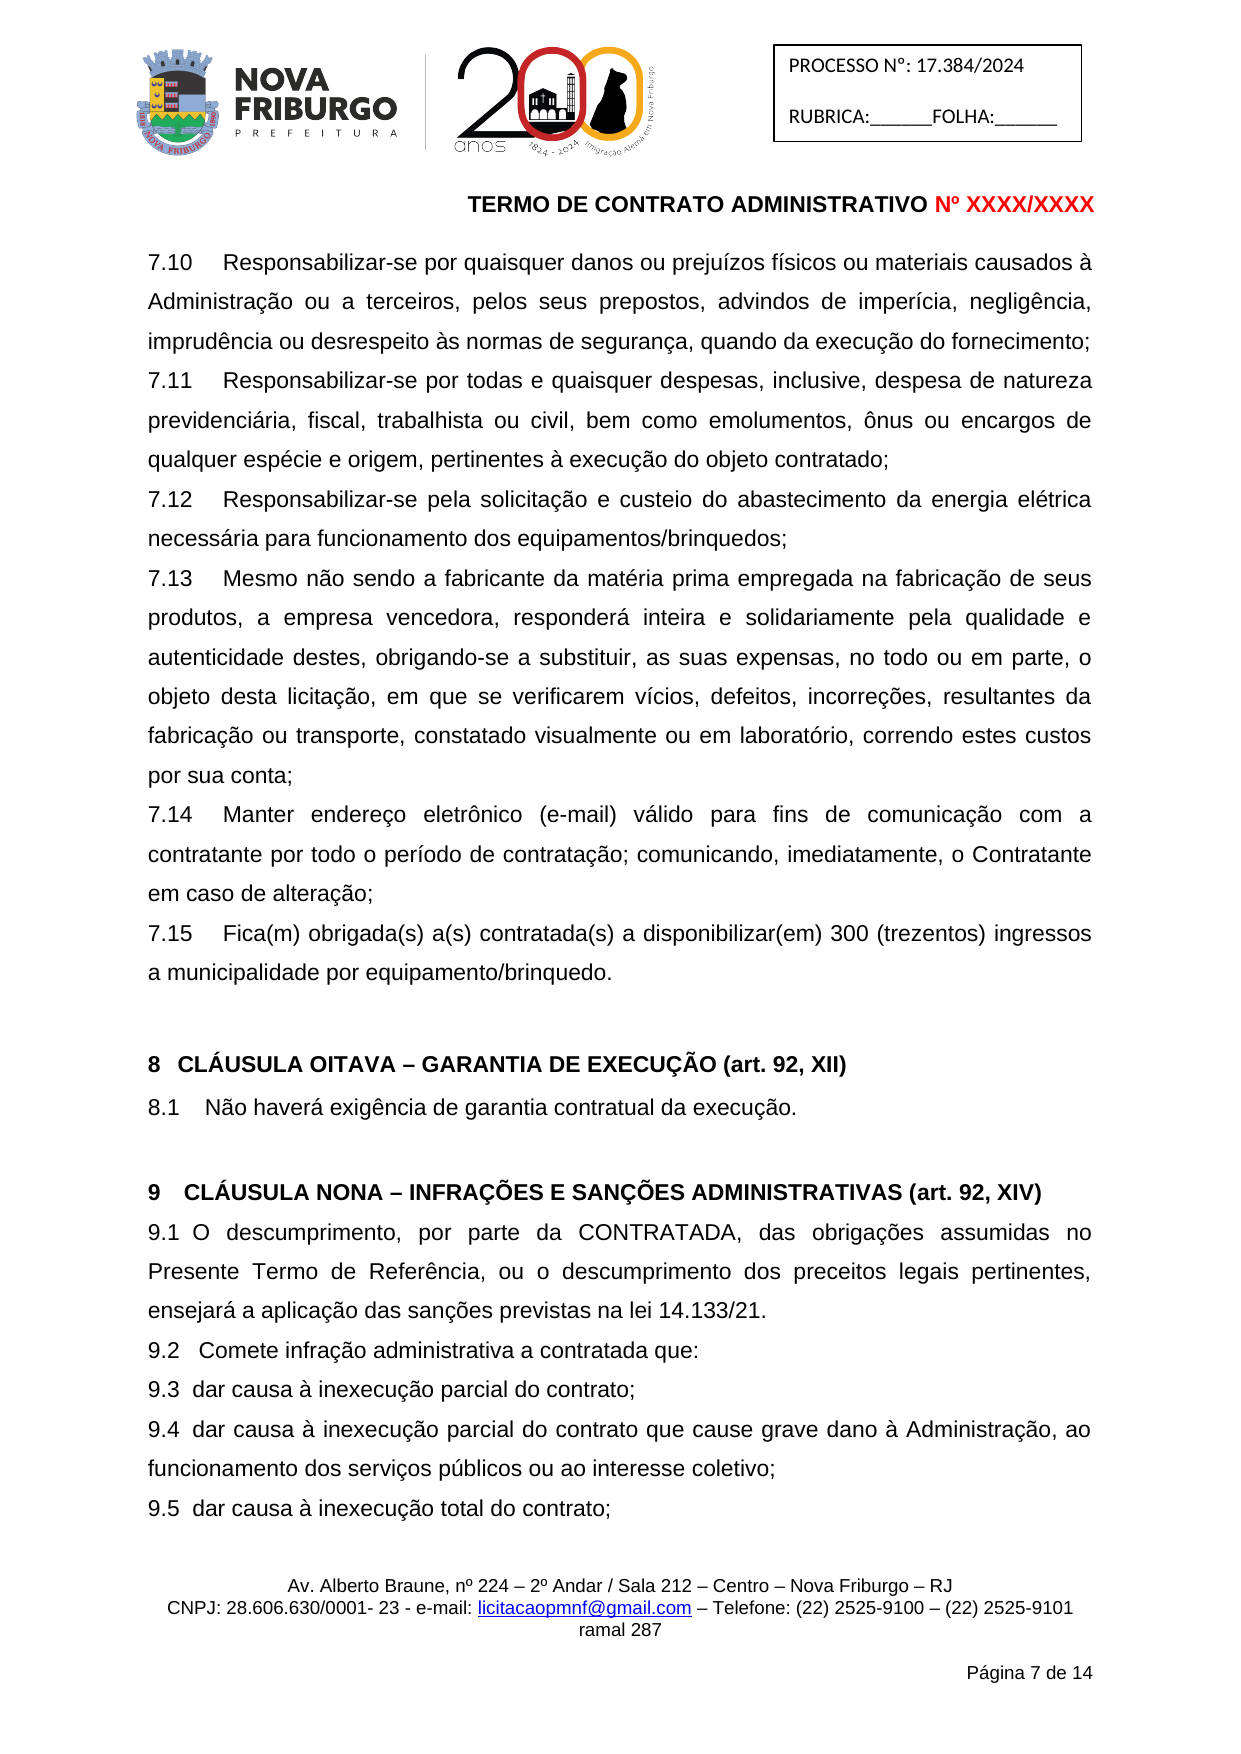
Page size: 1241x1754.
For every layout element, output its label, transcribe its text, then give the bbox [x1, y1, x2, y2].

list O descumprimento, por parte da CONTRATADA, das obrigações assumidas no Presente Termo de Referência, ou o descumprimento dos preceitos legais pertinentes, ensejará a aplicação das sanções previstas na lei 14.133/21. [148, 1218, 1092, 1324]
list Mesmo não sendo a fabricante da matéria prima empregada na fabricação de seus produtos, a empresa vencedora, responderá inteira e solidariamente pela qualidade e autenticidade destes, obrigando-se a substituir, as suas expensas, no todo ou em parte, o objeto desta licitação, em que se verificarem vícios, defeitos, incorreções, resultantes da fabricação ou transporte, constatado visualmente ou em laboratório, correndo estes custos por sua conta; [148, 564, 1092, 788]
list CLÁUSULA OITAVA – GARANTIA DE EXECUÇÃO (art. 92, XII) [148, 1051, 1092, 1077]
list dar causa à inexecução total do contrato; [148, 1495, 1092, 1521]
list CLÁUSULA NONA – INFRAÇÕES E SANÇÕES ADMINISTRATIVAS (art. 92, XIV) [148, 1179, 1092, 1205]
list dar causa à inexecução parcial do contrato; [148, 1376, 1092, 1403]
list Responsabilizar-se por quaisquer danos ou prejuízos físicos ou materiais causados à Administração ou a terceiros, pelos seus prepostos, advindos de imperícia, negligência, imprudência ou desrespeito às normas de segurança, quando da execução do fornecimento; [148, 249, 1092, 354]
list Fica(m) obrigada(s) a(s) contratada(s) a disponibilizar(em) 300 (trezentos) ingressos a municipalidade por equipamento/brinquedo. [148, 920, 1092, 986]
list Responsabilizar-se por todas e quaisquer despesas, inclusive, despesa de natureza previdenciária, fiscal, trabalhista ou civil, bem como emolumentos, ônus ou encargos de qualquer espécie e origem, pertinentes à execução do objeto contratado; [148, 367, 1092, 472]
list Comete infração administrativa a contratada que: [148, 1337, 1092, 1363]
list dar causa à inexecução parcial do contrato que cause grave dano à Administração, ao funcionamento dos serviços públicos ou ao interesse coletivo; [148, 1416, 1092, 1482]
picture [109, 14, 687, 185]
list Responsabilizar-se pela solicitação e custeio do abastecimento da energia elétrica necessária para funcionamento dos equipamentos/brinquedos; [148, 486, 1092, 551]
list Manter endereço eletrônico (e-mail) válido para fins de comunicação com a contratante por todo o período de contratação; comunicando, imediatamente, o Contratante em caso de alteração; [148, 801, 1092, 907]
list Não haverá exigência de garantia contratual da execução. [148, 1094, 1092, 1120]
